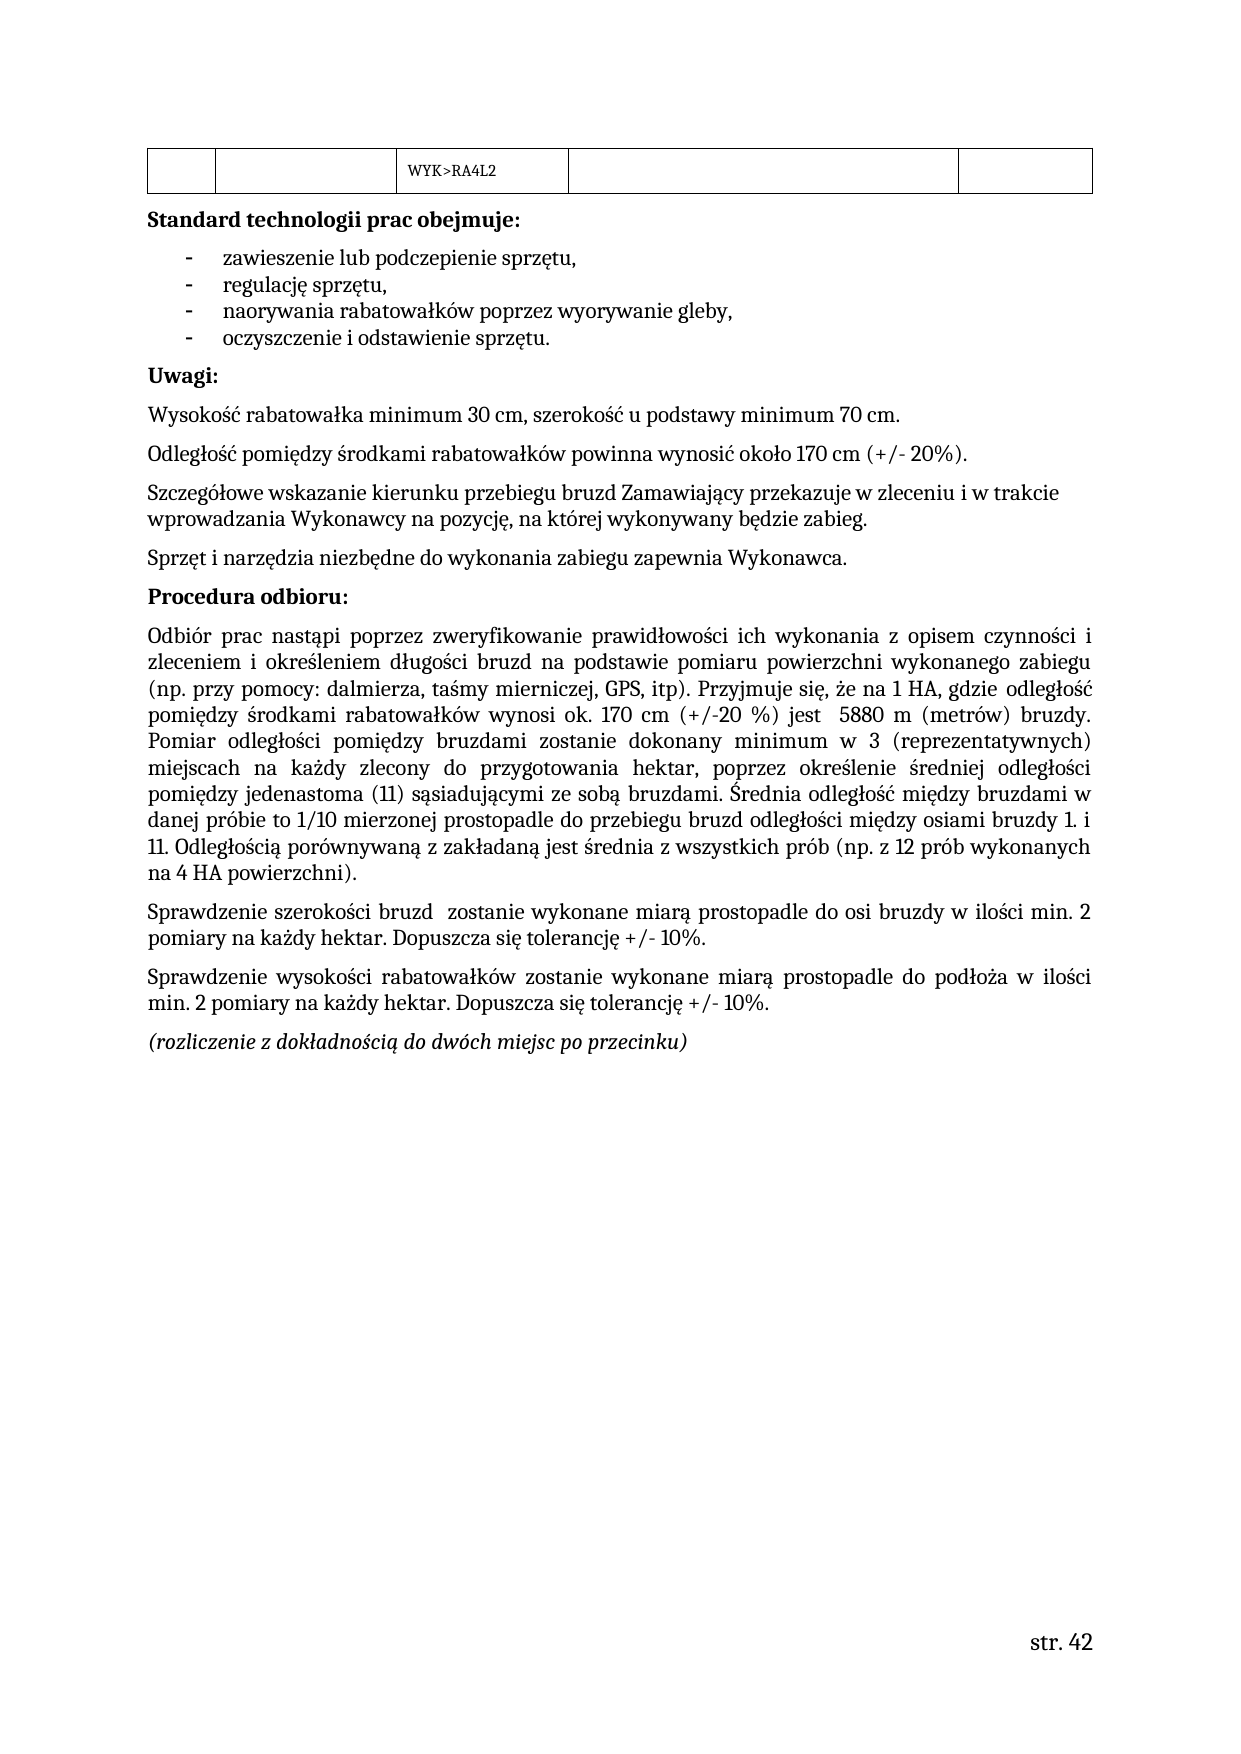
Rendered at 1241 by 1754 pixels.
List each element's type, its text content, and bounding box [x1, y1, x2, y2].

text Sprawdzenie wysokości rabatowałków zostanie wykonane miarą prostopadle do podłoża w ilości min. 2 pomiary na każdy hektar. Dopuszcza się tolerancję +/- 10%. [148, 964, 1093, 1017]
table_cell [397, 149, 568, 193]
text (rozliczenie z dokładnością do dwóch miejsc po przecinku) [148, 1029, 1093, 1055]
text Standard technologii prac obejmuje: [148, 206, 1093, 233]
list naorywania rabatowałków poprzez wyorywanie gleby, [185, 298, 1093, 324]
list zawieszenie lub podczepienie sprzętu, [185, 245, 1093, 272]
text Sprzęt i narzędzia niezbędne do wykonania zabiegu zapewnia Wykonawca. [148, 545, 1093, 571]
text Odbiór prac nastąpi poprzez zweryfikowanie prawidłowości ich wykonania z opisem czynności i zleceniem i określeniem długości bruzd na podstawie pomiaru powierzchni wykonanego zabiegu (np. przy pomocy: dalmierza, taśmy mierniczej, GPS, itp). Przyjmuje się, że na 1 HA, gdzie odległość pomiędzy środkami rabatowałków wynosi ok. 170 cm (+/-20 %) jest 5880 m (metrów) bruzdy. Pomiar odległości pomiędzy bruzdami zostanie dokonany minimum w 3 (reprezentatywnych) miejscach na każdy zlecony do przygotowania hektar, poprzez określenie średniej odległości pomiędzy jedenastoma (11) sąsiadującymi ze sobą bruzdami. Średnia odległość między bruzdami w danej próbie to 1/10 mierzonej prostopadle do przebiegu bruzd odległości między osiami bruzdy 1. i 11. Odległością porównywaną z zakładaną jest średnia z wszystkich prób (np. z 12 prób wykonanych na 4 HA powierzchni). [148, 623, 1093, 886]
text Procedura odbioru: [148, 584, 1093, 610]
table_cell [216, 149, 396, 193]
text Sprawdzenie szerokości bruzd zostanie wykonane miarą prostopadle do osi bruzdy w ilości min. 2 pomiary na każdy hektar. Dopuszcza się tolerancję +/- 10%. [148, 899, 1093, 951]
text Wysokość rabatowałka minimum 30 cm, szerokość u podstawy minimum 70 cm. [148, 402, 1093, 428]
text Szczegółowe wskazanie kierunku przebiegu bruzd Zamawiający przekazuje w zleceniu i w trakcie wprowadzania Wykonawcy na pozycję, na której wykonywany będzie zabieg. [148, 480, 1093, 532]
list regulację sprzętu, [185, 272, 1093, 298]
text Odległość pomiędzy środkami rabatowałków powinna wynosić około 170 cm (+/- 20%). [148, 441, 1093, 467]
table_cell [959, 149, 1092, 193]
list oczyszczenie i odstawienie sprzętu. [185, 324, 1093, 351]
text Uwagi: [148, 363, 1093, 389]
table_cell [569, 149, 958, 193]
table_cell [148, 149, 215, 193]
